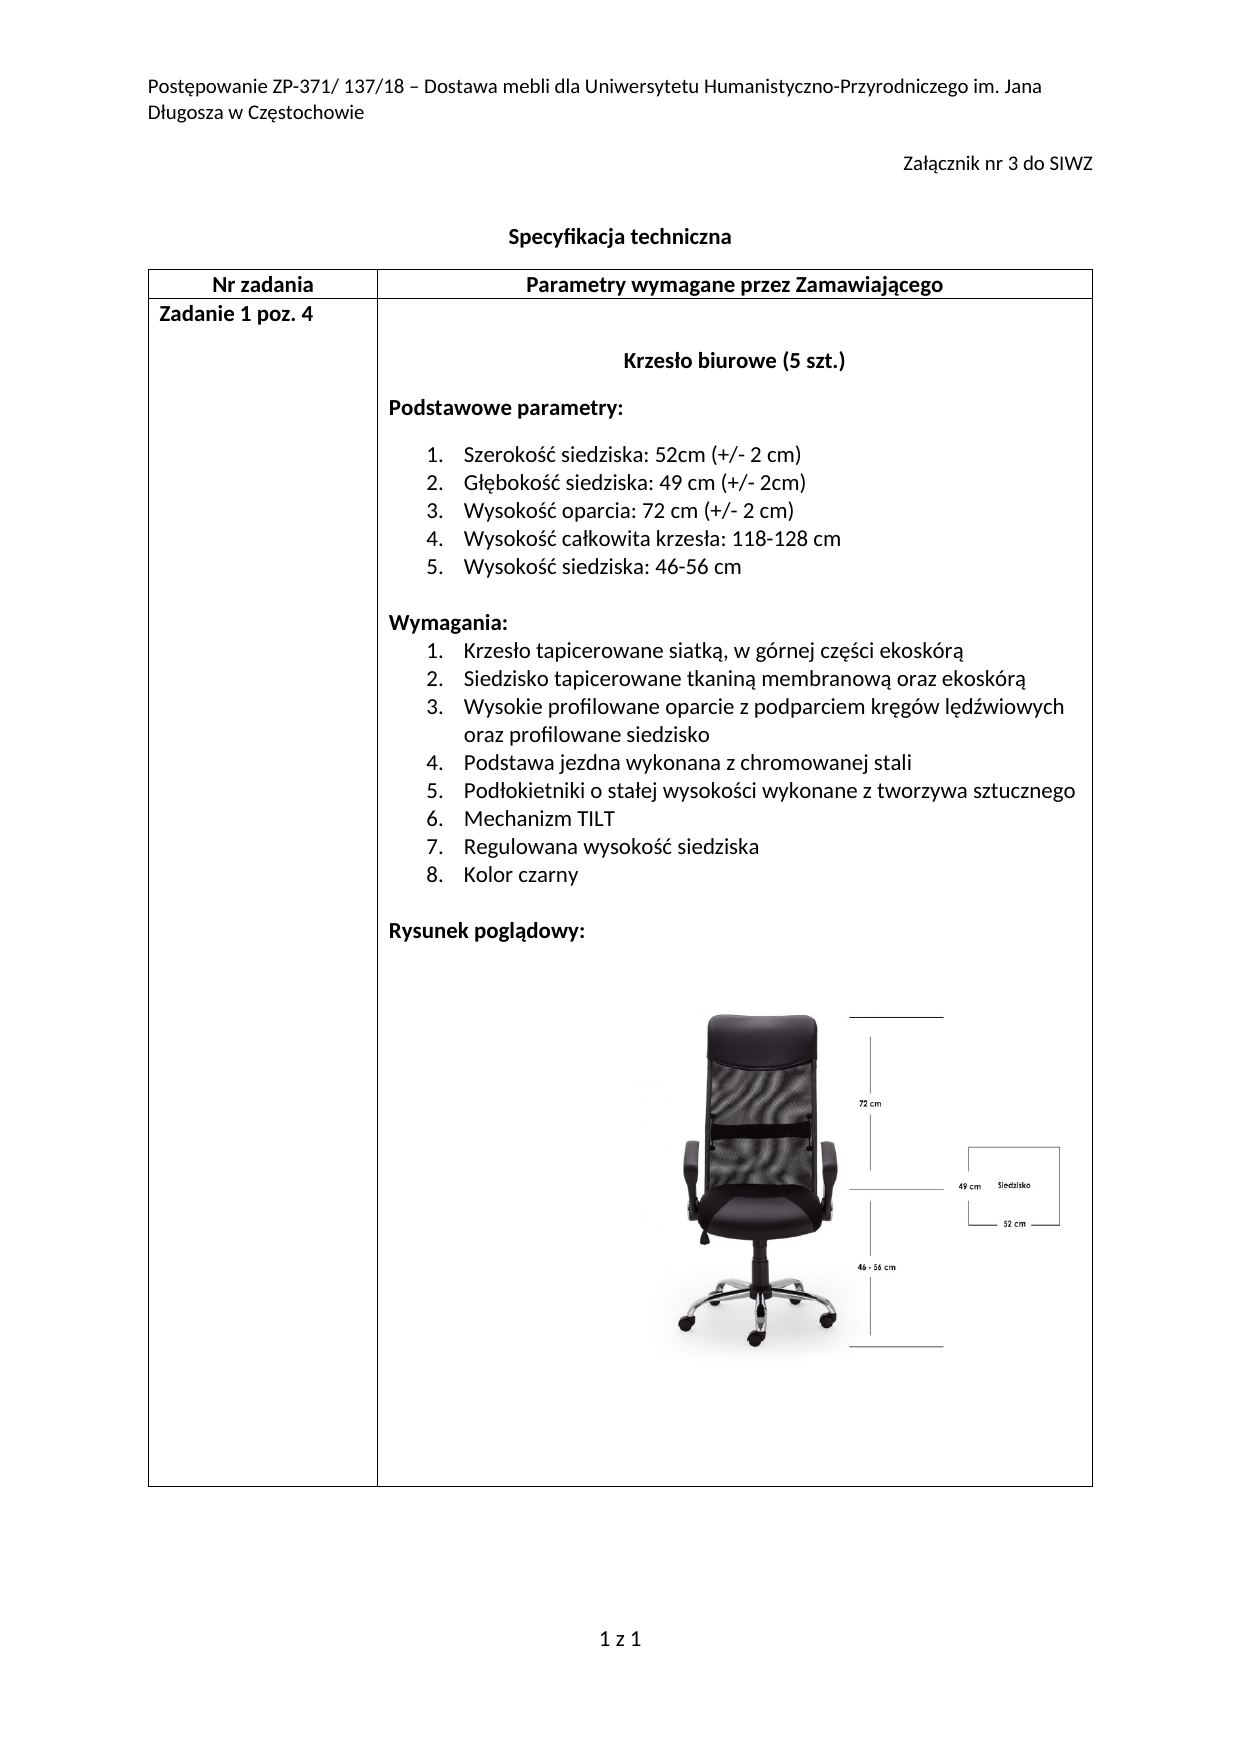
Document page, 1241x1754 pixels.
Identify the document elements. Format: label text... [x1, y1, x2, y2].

table_header Nr zadania [149, 270, 377, 298]
text Specyfikacja techniczna [148, 222, 1093, 250]
table_cell Zadanie 1 poz. 4 [149, 299, 377, 1486]
picture [632, 991, 1081, 1365]
table_header Parametry wymagane przez Zamawiającego [378, 270, 1092, 298]
table_cell Krzesło biurowe (5 szt.) Podstawowe parametry: Szerokość siedziska: 52cm (+/- 2 cm) Głębokość siedziska: 49 cm (+/- 2cm) Wysokość oparcia: 72 cm (+/- 2 cm) Wysokość całkowita krzesła: 118-128 cm Wysokość siedziska: 46-56 cm Wymagania: Krzesło tapicerowane siatką, w górnej części ekoskórą Siedzisko tapicerowane tkaniną membranową oraz ekoskórą Wysokie profilowane oparcie z podparciem kręgów lędźwiowych oraz profilowane siedzisko Podstawa jezdna wykonana z chromowanej stali Podłokietniki o stałej wysokości wykonane z tworzywa sztucznego Mechanizm TILT Regulowana wysokość siedziska Kolor czarny Rysunek poglądowy: [378, 299, 1092, 1486]
